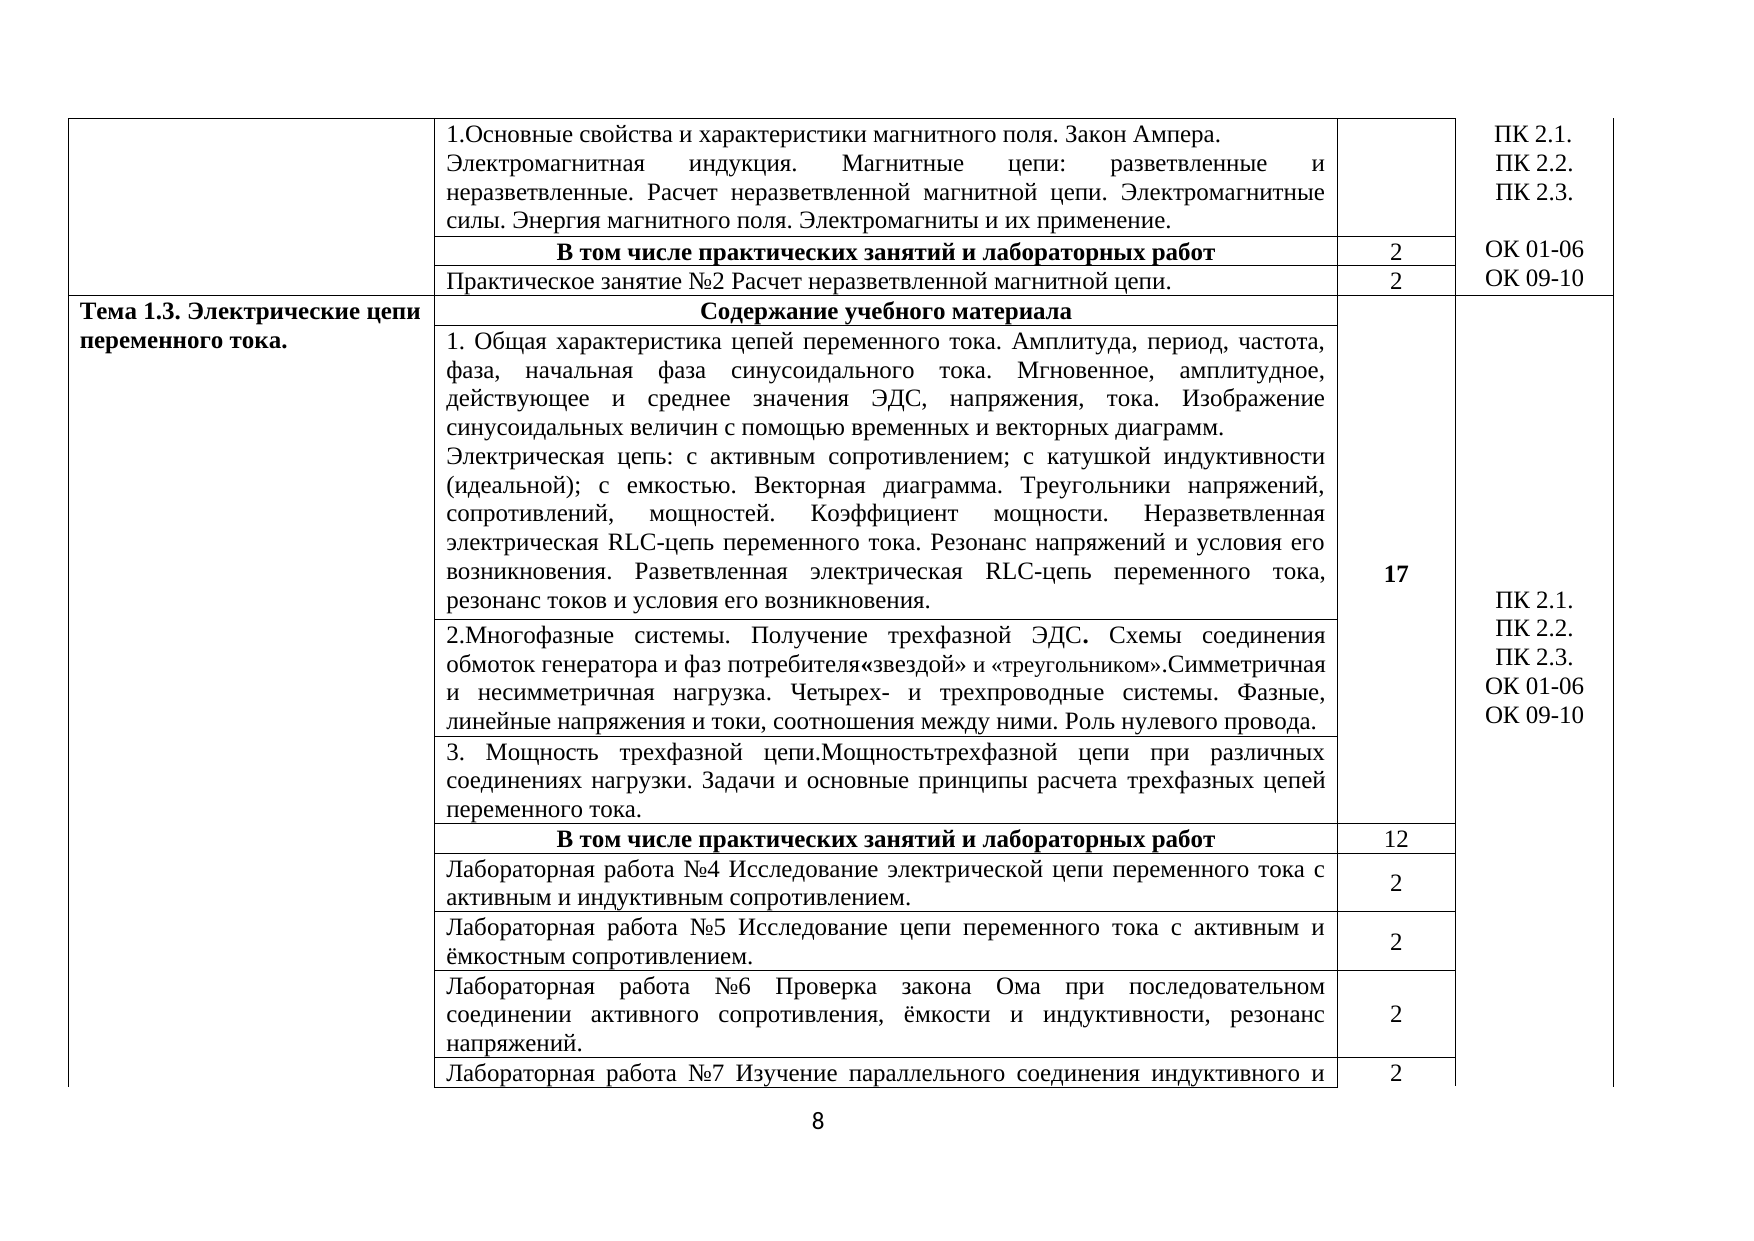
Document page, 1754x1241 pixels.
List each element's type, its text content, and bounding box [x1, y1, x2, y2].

table_cell 2 [1338, 971, 1455, 1057]
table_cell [69, 119, 434, 295]
table_cell Практическое занятие №2 Расчет неразветвленной магнитной цепи. [435, 266, 1337, 295]
table_cell Лабораторная работа №6 Проверка закона Ома при последовательном соединении активного сопротивления, ёмкости и индуктивности, резонанс напряжений. [435, 971, 1337, 1057]
table_cell В том числе практических занятий и лабораторных работ [435, 237, 1337, 265]
table_cell 2 [1338, 854, 1455, 911]
table_cell Лабораторная работа №5 Исследование цепи переменного тока с активным и ёмкостным сопротивлением. [435, 912, 1337, 970]
table_cell 2.Многофазные системы. Получение трехфазной ЭДС. Схемы соединения обмоток генератора и фаз потребителя«звездой» и «треугольником».Симметричная и несимметричная нагрузка. Четырех- и трехпроводные системы. Фазные, линейные напряжения и токи, соотношения между ними. Роль нулевого провода. [435, 620, 1337, 736]
table_cell 3. Мощность трехфазной цепи.Мощностьтрехфазной цепи при различных соединениях нагрузки. Задачи и основные принципы расчета трехфазных цепей переменного тока. [435, 737, 1337, 823]
table_cell Лабораторная работа №4 Исследование электрической цепи переменного тока с активным и индуктивным сопротивлением. [435, 854, 1337, 911]
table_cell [435, 1058, 1337, 1087]
table_cell 1. Общая характеристика цепей переменного тока. Амплитуда, период, частота, фаза, начальная фаза синусоидального тока. Мгновенное, амплитудное, действующее и среднее значения ЭДС, напряжения, тока. Изображение синусоидальных величин с помощью временных и векторных диаграмм. Электрическая цепь: с активным сопротивлением; с катушкой индуктивности (идеальной); с емкостью. Векторная диаграмма. Треугольники напряжений, сопротивлений, мощностей. Коэффициент мощности. Неразветвленная электрическая RLC-цепь переменного тока. Резонанс напряжений и условия его возникновения. Разветвленная электрическая RLC-цепь переменного тока, резонанс токов и условия его возникновения. [435, 326, 1337, 619]
table_cell 12 [1338, 824, 1455, 853]
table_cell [1456, 118, 1613, 295]
table_cell ПК 2.1. ПК 2.2. ПК 2.3. ОК 01-06 ОК 09-10 [1455, 325, 1613, 1087]
table_cell Тема 1.3. Электрические цепи переменного тока. [69, 296, 434, 1087]
table_cell 2 [1338, 266, 1455, 295]
table_cell 17 [1338, 296, 1455, 823]
table_cell 2 [1338, 1058, 1455, 1087]
table_cell 1.Основные свойства и характеристики магнитного поля. Закон Ампера. Электромагнитная индукция. Магнитные цепи: разветвленные и неразветвленные. Расчет неразветвленной магнитной цепи. Электромагнитные силы. Энергия магнитного поля. Электромагниты и их применение. [435, 119, 1337, 236]
table_cell 4 [1338, 119, 1455, 236]
table_cell 2 [1338, 912, 1455, 970]
table_cell Содержание учебного материала [435, 296, 1337, 325]
table_cell В том числе практических занятий и лабораторных работ [435, 824, 1337, 853]
table_cell [1456, 296, 1613, 325]
table_cell 2 [1338, 237, 1455, 265]
